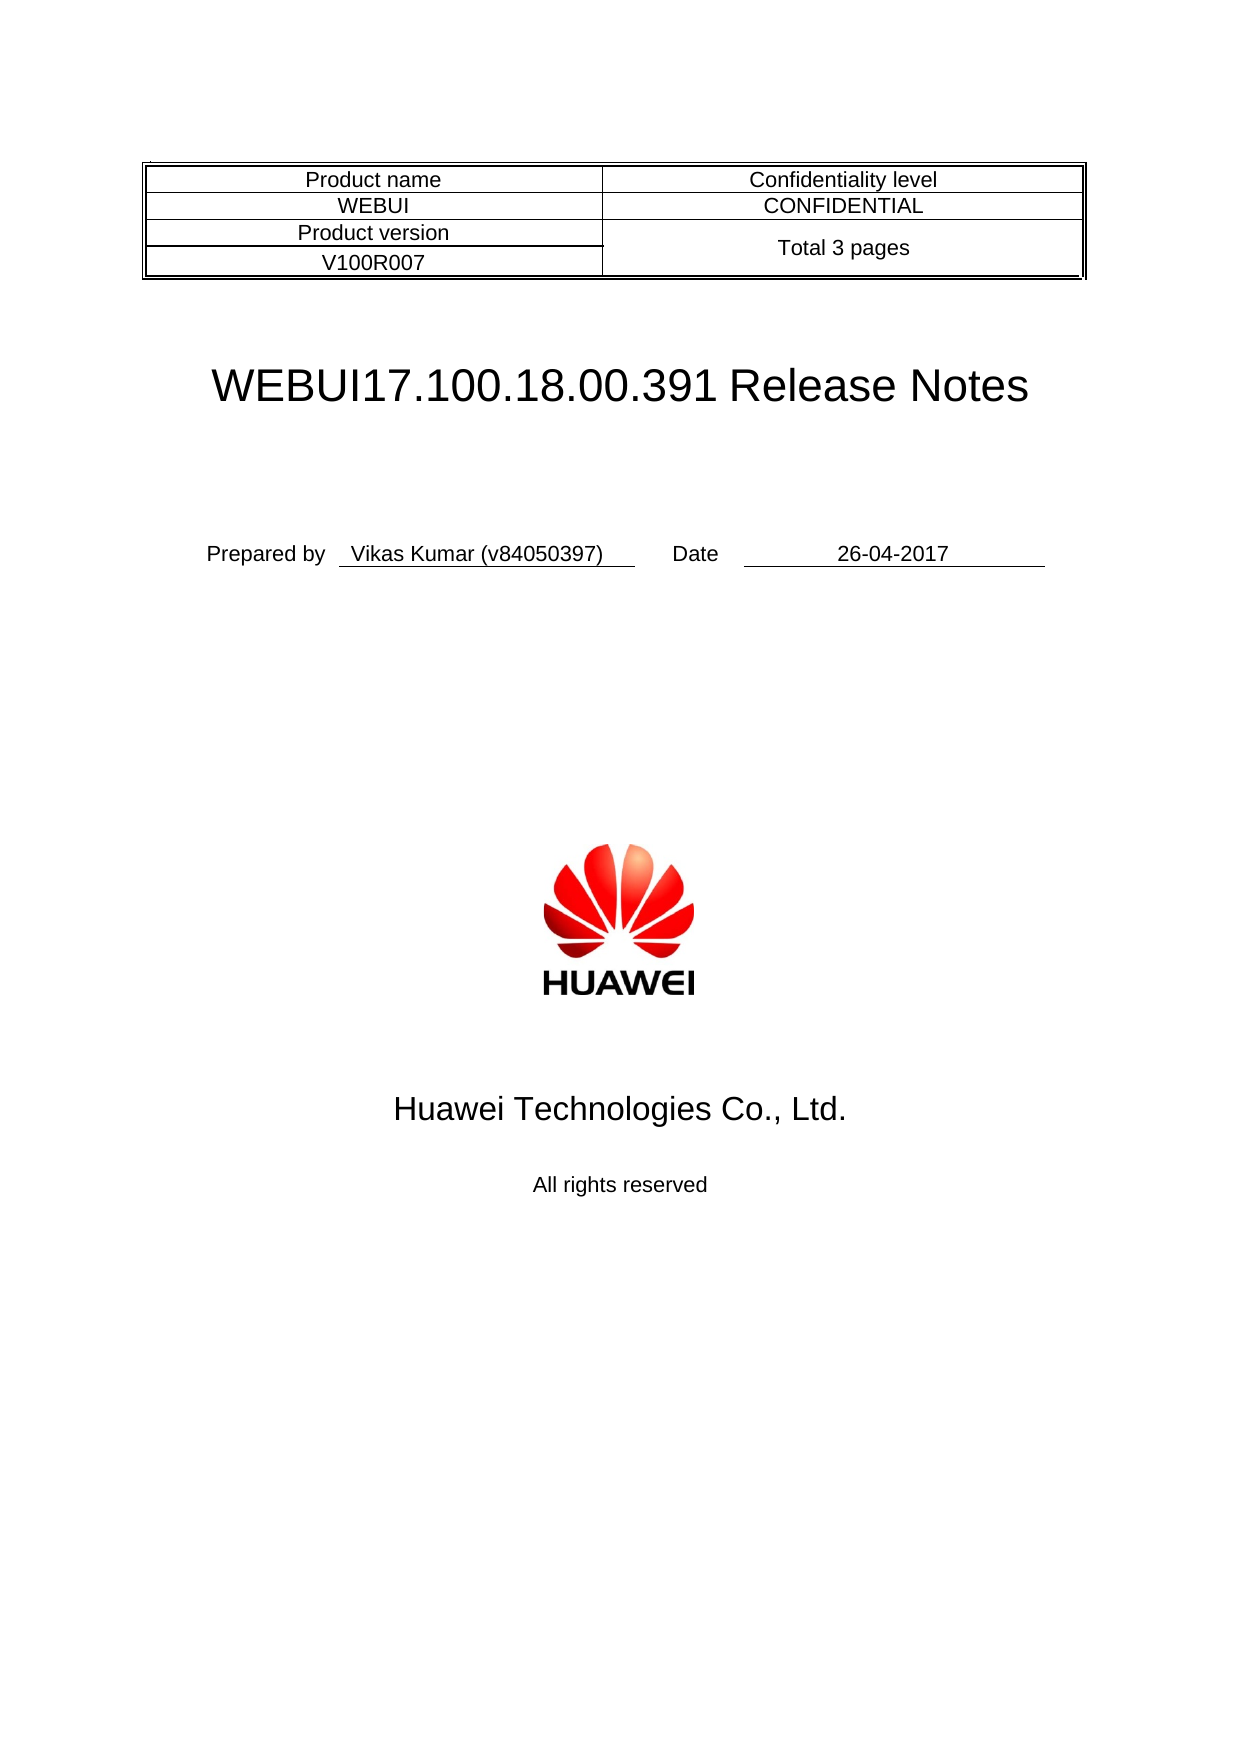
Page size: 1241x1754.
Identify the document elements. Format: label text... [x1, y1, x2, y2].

table_cell V100R007 [147, 247, 602, 275]
table_header 26-04-2017 [744, 540, 1045, 566]
table_cell WEBUI [147, 193, 602, 218]
table_header Prepared by [195, 540, 339, 566]
text Huawei Technologies Co., Ltd. [150, 1089, 1090, 1127]
table_cell Product version [147, 220, 602, 245]
picture [543, 844, 694, 995]
text All rights reserved [150, 1171, 1090, 1197]
table_cell Total 3 pages [603, 220, 1082, 275]
table_header Product name [147, 167, 602, 192]
table_header Date [635, 540, 744, 566]
table_header Confidentiality level [603, 167, 1082, 192]
table_header Vikas Kumar (v84050397) [339, 540, 634, 566]
table_cell CONFIDENTIAL [603, 193, 1082, 218]
text WEBUI17.100.18.00.391 Release Notes [150, 359, 1090, 412]
